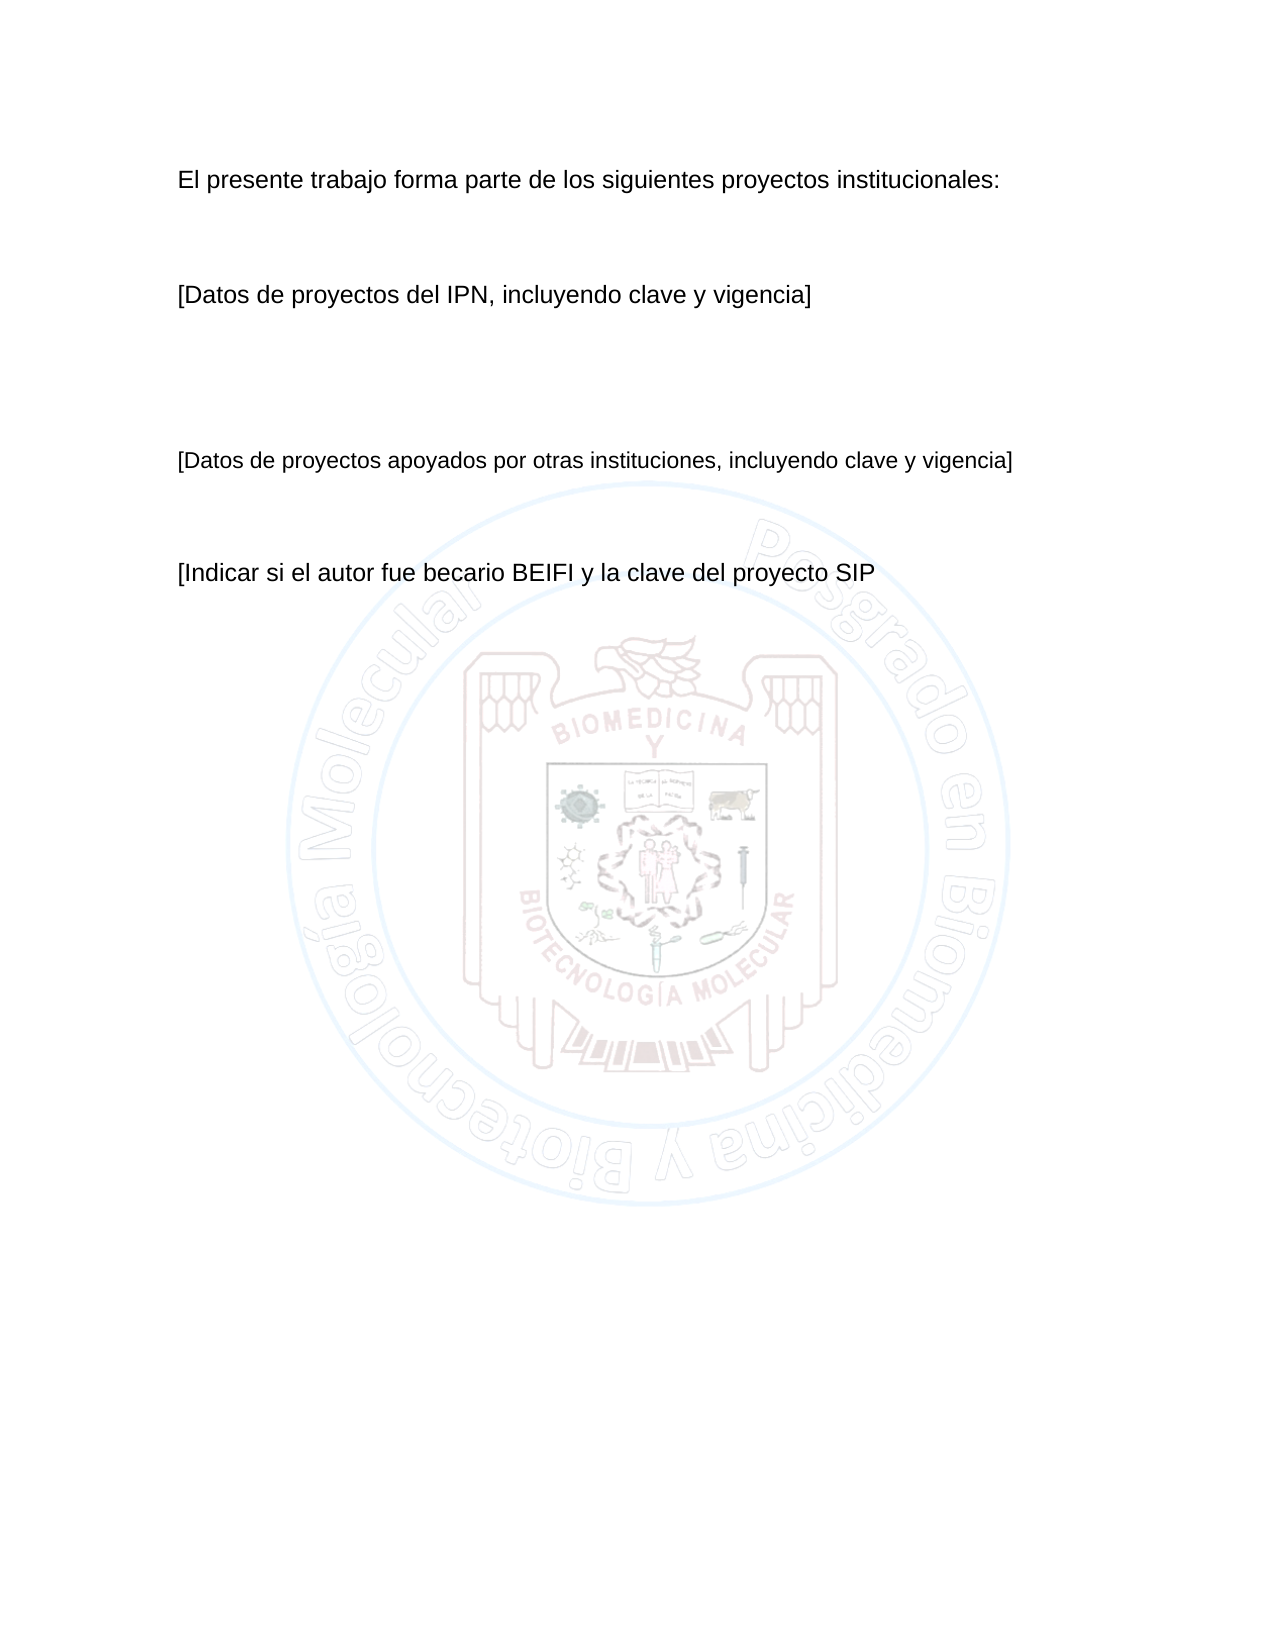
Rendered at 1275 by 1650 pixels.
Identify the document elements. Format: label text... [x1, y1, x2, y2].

text El presente trabajo forma parte de los siguientes proyectos institucionales: [177, 164, 1098, 193]
